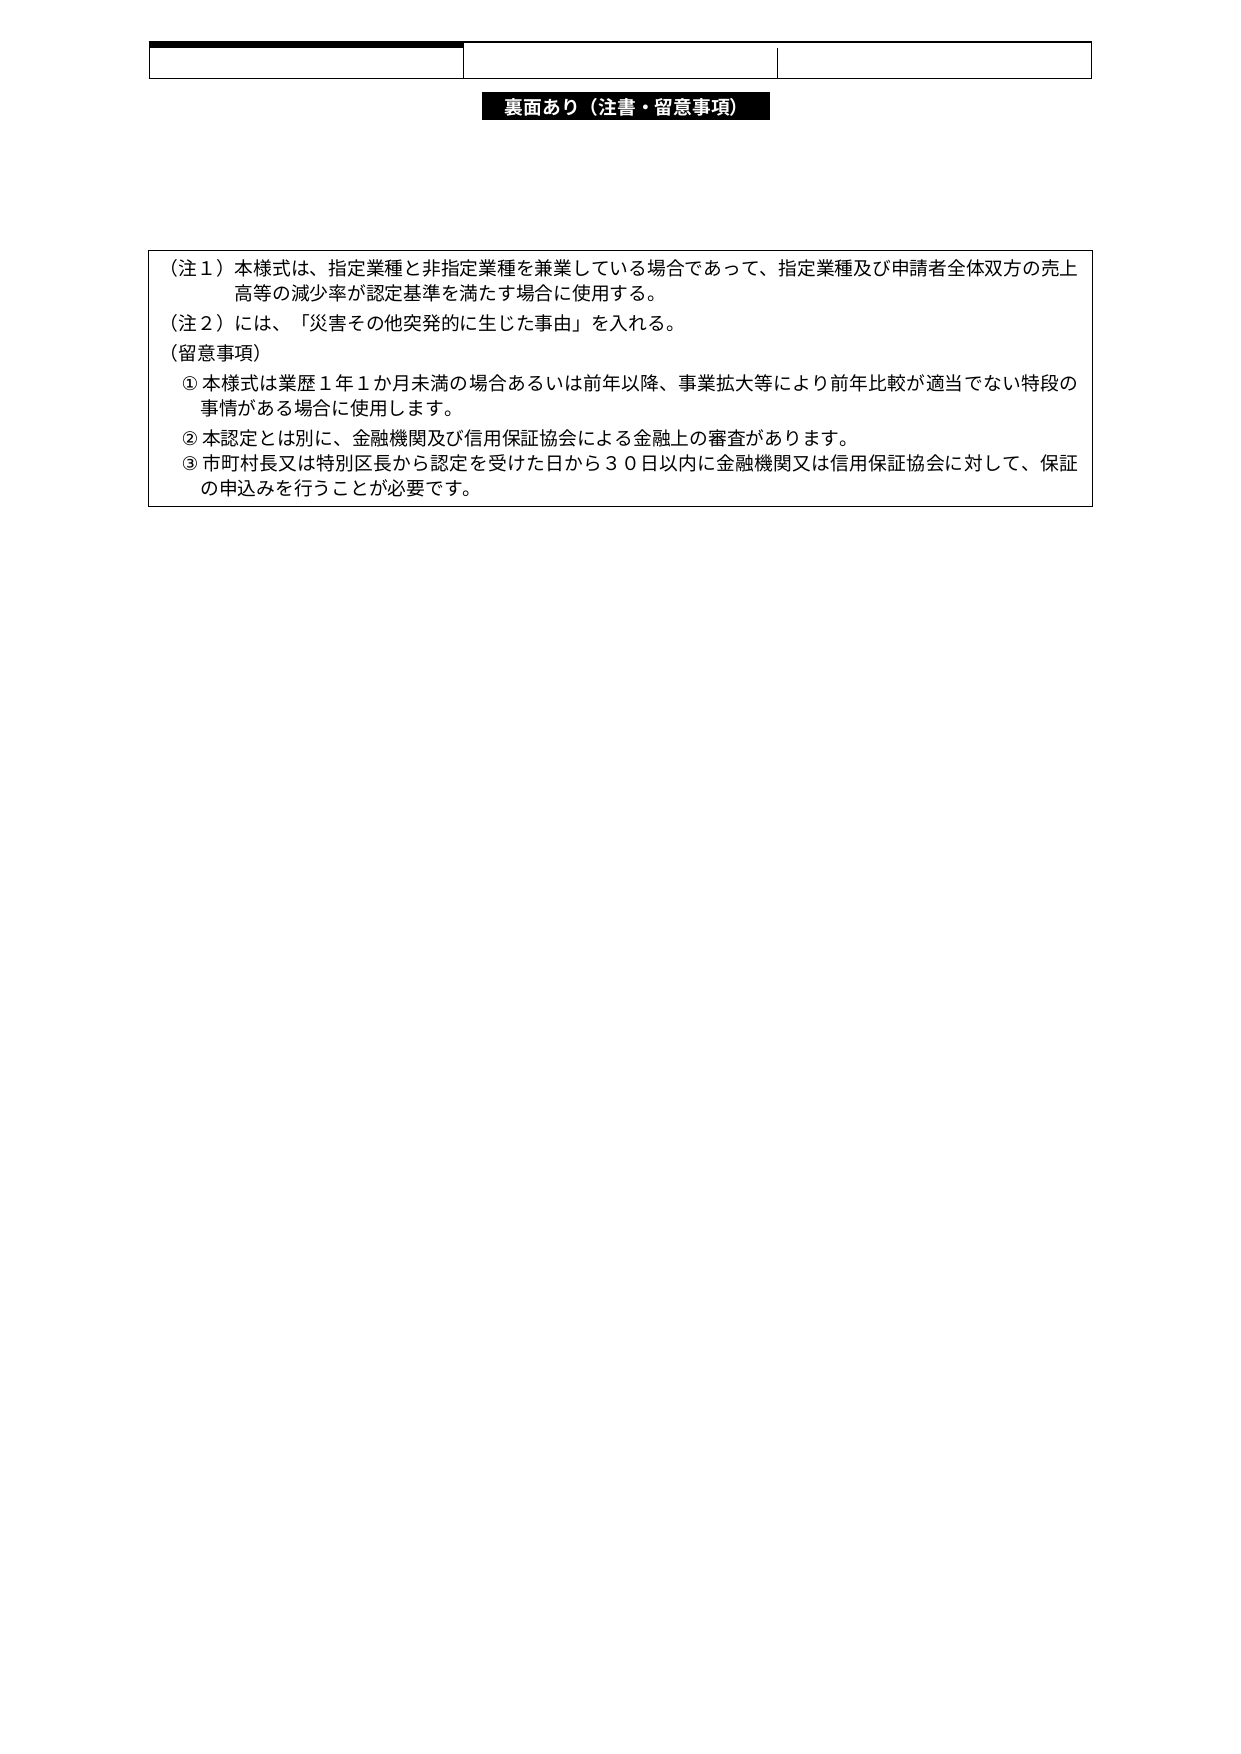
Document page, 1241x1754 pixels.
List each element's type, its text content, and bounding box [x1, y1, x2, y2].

table_cell [777, 43, 1091, 77]
table_header （注１）本様式は、指定業種と非指定業種を兼業している場合であって、指定業種及び申請者全体双方の売上高等の減少率が認定基準を満たす場合に使用する。 （注２）には、「災害その他突発的に生じた事由」を入れる。 （留意事項） ①本様式は業歴１年１か月未満の場合あるいは前年以降、事業拡大等により前年比較が適当でない特段の事情がある場合に使用します。 ②本認定とは別に、金融機関及び信用保証協会による金融上の審査があります。 ③市町村長又は特別区長から認定を受けた日から３０日以内に金融機関又は信用保証協会に対して、保証の申込みを行うことが必要です。 [149, 251, 1092, 506]
table_cell [150, 48, 463, 77]
table_cell [464, 43, 777, 77]
